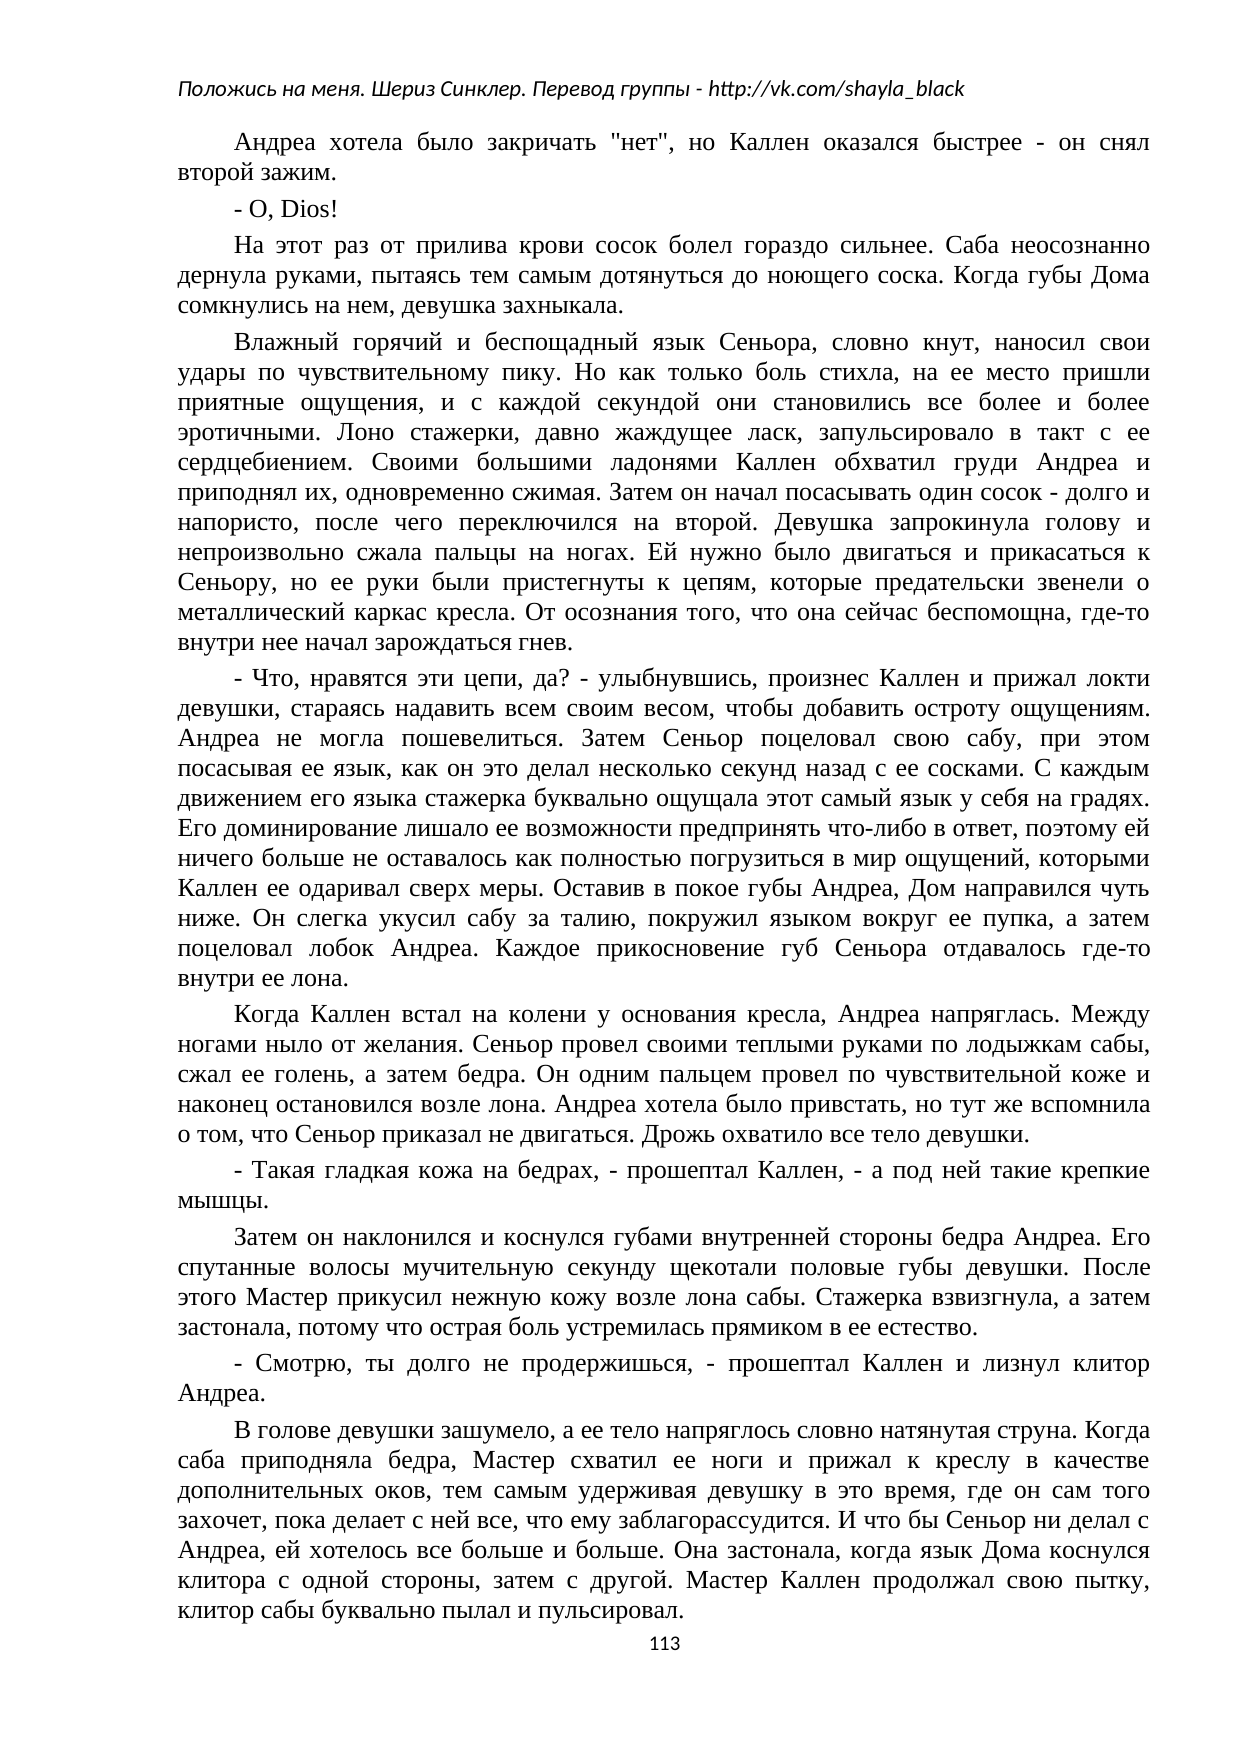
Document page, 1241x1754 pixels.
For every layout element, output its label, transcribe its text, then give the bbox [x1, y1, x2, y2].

text Андреа хотела было закричать "нет", но Каллен оказался быстрее - он снял второй зажим. [177, 126, 1152, 186]
text В голове девушки зашумело, а ее тело напряглось словно натянутая струна. Когда саба приподняла бедра, Мастер схватил ее ноги и прижал к креслу в качестве дополнительных оков, тем самым удерживая девушку в это время, где он сам того захочет, пока делает с ней все, что ему заблагорассудится. И что бы Сеньор ни делал с Андреа, ей хотелось все больше и больше. Она застонала, когда язык Дома коснулся клитора с одной стороны, затем с другой. Мастер Каллен продолжал свою пытку, клитор сабы буквально пылал и пульсировал. [177, 1414, 1152, 1624]
text - Смотрю, ты долго не продержишься, - прошептал Каллен и лизнул клитор Андреа. [177, 1347, 1152, 1407]
text Влажный горячий и беспощадный язык Сеньора, словно кнут, наносил свои удары по чувствительному пику. Но как только боль стихла, на ее место пришли приятные ощущения, и с каждой секундой они становились все более и более эротичными. Лоно стажерки, давно жаждущее ласк, запульсировало в такт с ее сердцебиением. Своими большими ладонями Каллен обхватил груди Андреа и приподнял их, одновременно сжимая. Затем он начал посасывать один сосок - долго и напористо, после чего переключился на второй. Девушка запрокинула голову и непроизвольно сжала пальцы на ногах. Ей нужно было двигаться и прикасаться к Сеньору, но ее руки были пристегнуты к цепям, которые предательски звенели о металлический каркас кресла. От осознания того, что она сейчас беспомощна, где-то внутри нее начал зарождаться гнев. [177, 326, 1152, 656]
text На этот раз от прилива крови сосок болел гораздо сильнее. Саба неосознанно дернула руками, пытаясь тем самым дотянуться до ноющего соска. Когда губы Дома сомкнулись на нем, девушка захныкала. [177, 229, 1152, 319]
text - Что, нравятся эти цепи, да? - улыбнувшись, произнес Каллен и прижал локти девушки, стараясь надавить всем своим весом, чтобы добавить остроту ощущениям. Андреа не могла пошевелиться. Затем Сеньор поцеловал свою сабу, при этом посасывая ее язык, как он это делал несколько секунд назад с ее сосками. С каждым движением его языка стажерка буквально ощущала этот самый язык у себя на градях. Его доминирование лишало ее возможности предпринять что-либо в ответ, поэтому ей ничего больше не оставалось как полностью погрузиться в мир ощущений, которыми Каллен ее одаривал сверх меры. Оставив в покое губы Андреа, Дом направился чуть ниже. Он слегка укусил сабу за талию, покружил языком вокруг ее пупка, а затем поцеловал лобок Андреа. Каждое прикосновение губ Сеньора отдавалось где-то внутри ее лона. [177, 662, 1152, 992]
text Когда Каллен встал на колени у основания кресла, Андреа напряглась. Между ногами ныло от желания. Сеньор провел своими теплыми руками по лодыжкам сабы, сжал ее голень, а затем бедра. Он одним пальцем провел по чувствительной коже и наконец остановился возле лона. Андреа хотела было привстать, но тут же вспомнила о том, что Сеньор приказал не двигаться. Дрожь охватило все тело девушки. [177, 998, 1152, 1148]
text Затем он наклонился и коснулся губами внутренней стороны бедра Андреа. Его спутанные волосы мучительную секунду щекотали половые губы девушки. После этого Мастер прикусил нежную кожу возле лона сабы. Стажерка взвизгнула, а затем застонала, потому что острая боль устремилась прямиком в ее естество. [177, 1221, 1152, 1341]
text - О, Dios! [177, 193, 1152, 223]
text - Такая гладкая кожа на бедрах, - прошептал Каллен, - а под ней такие крепкие мышцы. [177, 1154, 1152, 1214]
